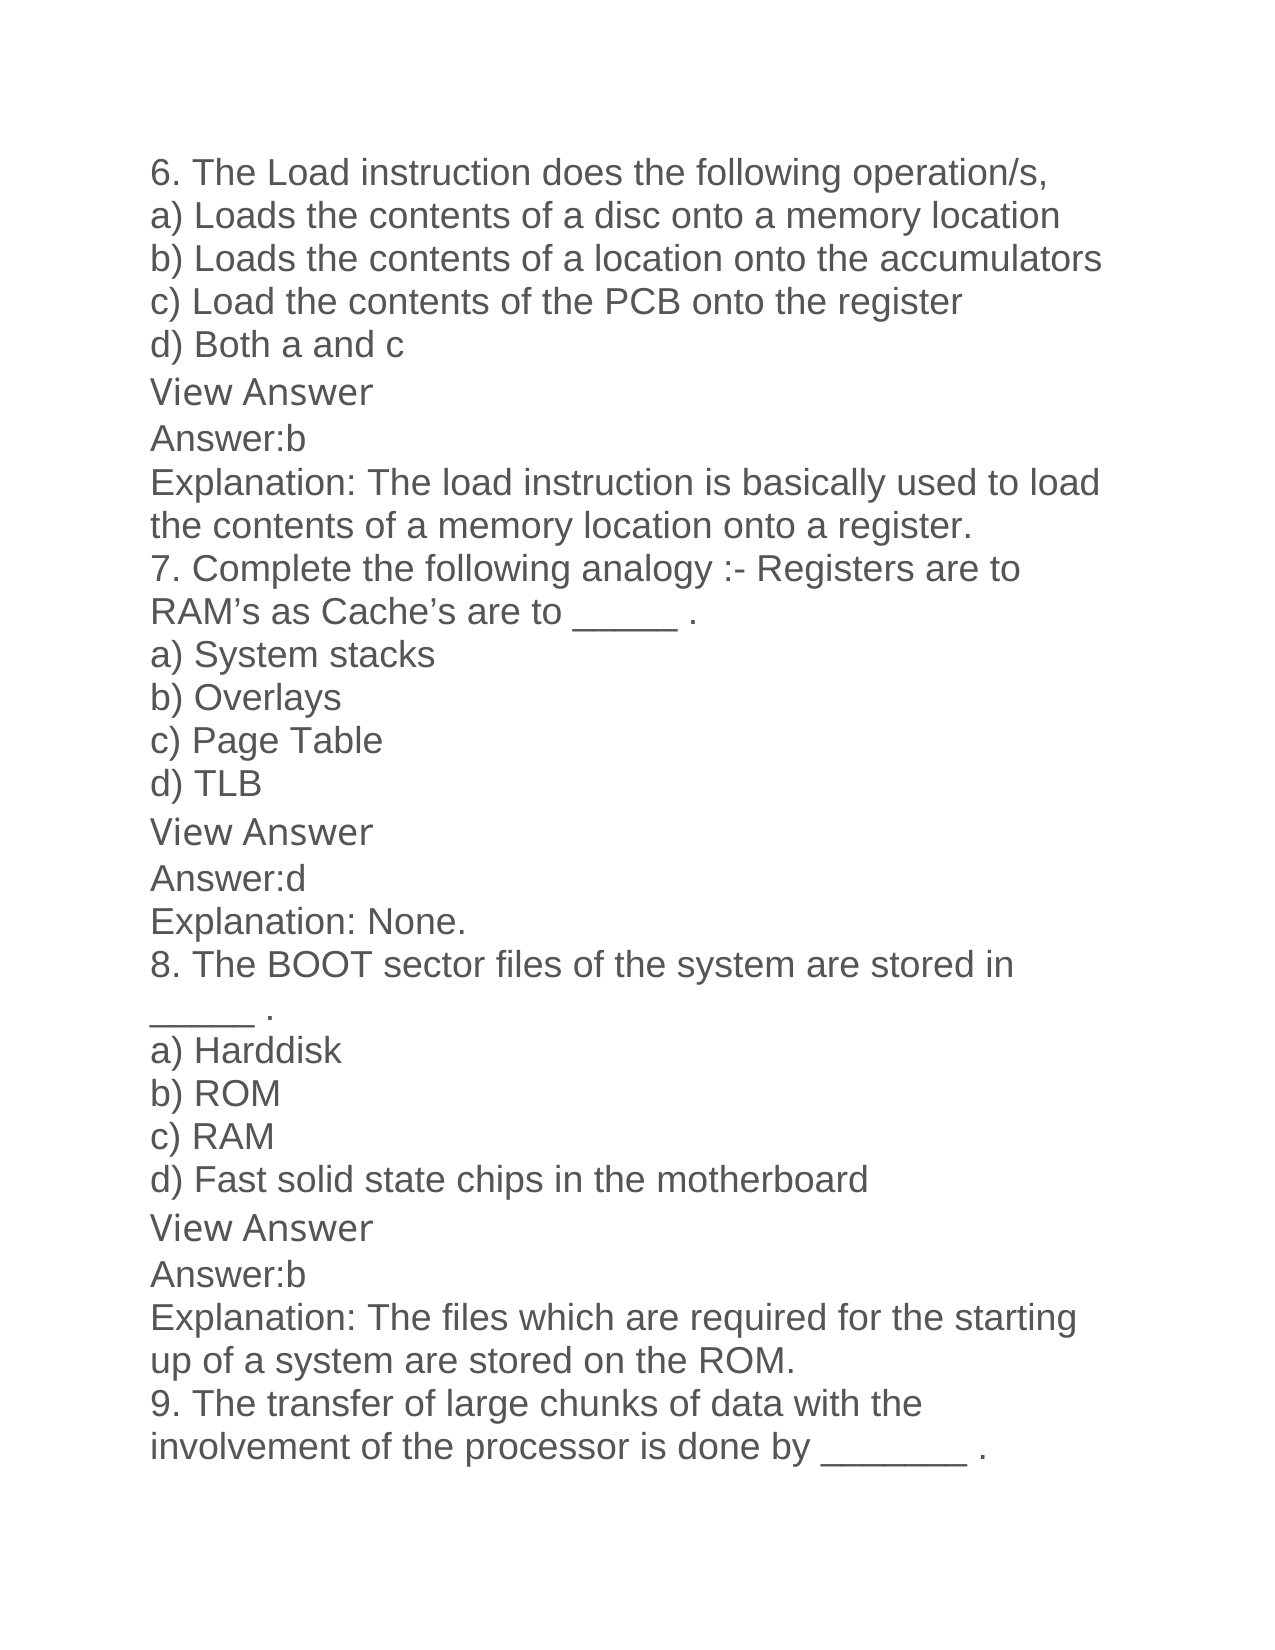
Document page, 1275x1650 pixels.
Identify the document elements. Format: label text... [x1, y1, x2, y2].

text 7. Complete the following analogy :- Registers are to RAM’s as Cache’s are to _____ . a) System stacks b) Overlays c) Page Table d) TLB View Answer [150, 546, 1125, 856]
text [150, 1381, 1125, 1467]
text 8. The BOOT sector files of the system are stored in _____ . a) Harddisk b) ROM c) RAM d) Fast solid state chips in the motherboard View Answer [150, 942, 1125, 1252]
text Answer:b Explanation: The load instruction is basically used to load the contents of a memory location onto a register. [150, 417, 1125, 546]
text Answer:d Explanation: None. [150, 856, 1125, 942]
text Answer:b Explanation: The files which are required for the starting up of a system are stored on the ROM. [150, 1252, 1125, 1381]
text 6. The Load instruction does the following operation/s, a) Loads the contents of a disc onto a memory location b) Loads the contents of a location onto the accumulators c) Load the contents of the PCB onto the register d) Both a and c View Answer [150, 150, 1125, 417]
